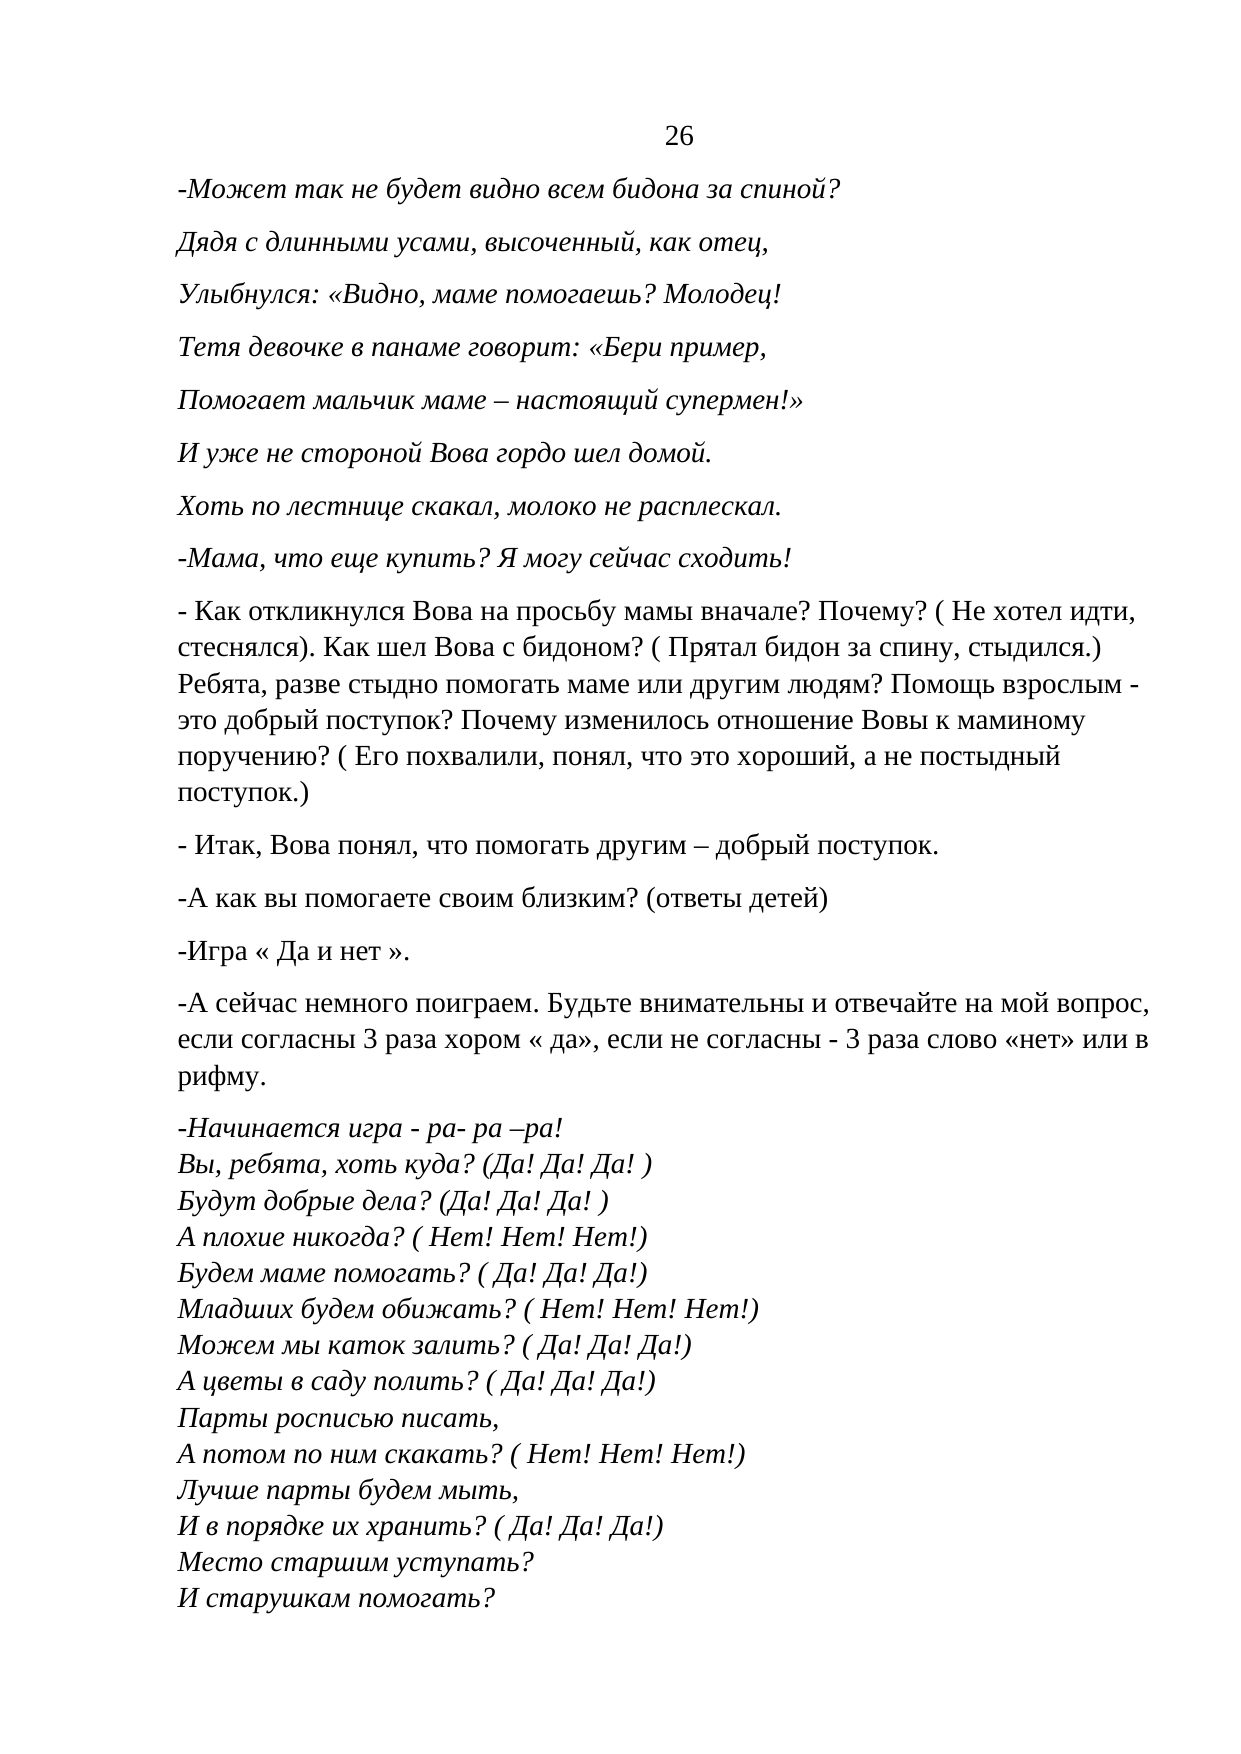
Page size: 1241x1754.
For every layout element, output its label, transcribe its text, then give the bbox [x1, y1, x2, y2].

text Улыбнулся: «Видно, маме помогаешь? Молодец! [177, 277, 1181, 310]
text И уже не стороной Вова гордо шел домой. [177, 435, 1181, 468]
text -А как вы помогаете своим близким? (ответы детей) [177, 880, 1181, 913]
text Хоть по лестнице скакал, молоко не расплескал. [177, 488, 1181, 521]
text -Игра « Да и нет ». [177, 933, 1181, 966]
text -Начинается игра - ра- ра –ра! Вы, ребята, хоть куда? (Да! Да! Да! ) Будут добрые дела? (Да! Да! Да! ) А плохие никогда? ( Нет! Нет! Нет!) Будем маме помогать? ( Да! Да! Да!) Младших будем обижать? ( Нет! Нет! Нет!) Можем мы каток залить? ( Да! Да! Да!) А цветы в саду полить? ( Да! Да! Да!) Парты росписью писать, А потом по ним скакать? ( Нет! Нет! Нет!) Лучше парты будем мыть, И в порядке их хранить? ( Да! Да! Да!) Место старшим уступать? И старушкам помогать? [177, 1111, 1181, 1614]
text - Итак, Вова понял, что помогать другим – добрый поступок. [177, 827, 1181, 861]
text Помогает мальчик маме – настоящий супермен!» [177, 382, 1181, 416]
text -Мама, что еще купить? Я могу сейчас сходить! [177, 541, 1181, 574]
text 26 [177, 118, 1181, 152]
text Тетя девочке в панаме говорит: «Бери пример, [177, 329, 1181, 363]
text -Может так не будет видно всем бидона за спиной? [177, 171, 1181, 204]
text -А сейчас немного поиграем. Будьте внимательны и отвечайте на мой вопрос, если согласны 3 раза хором « да», если не согласны - 3 раза слово «нет» или в рифму. [177, 985, 1181, 1091]
text Дядя с длинными усами, высоченный, как отец, [177, 224, 1181, 257]
text - Как откликнулся Вова на просьбу мамы вначале? Почему? ( Не хотел идти, стеснялся). Как шел Вова с бидоном? ( Прятал бидон за спину, стыдился.) Ребята, разве стыдно помогать маме или другим людям? Помощь взрослым - это добрый поступок? Почему изменилось отношение Вовы к маминому поручению? ( Его похвалили, понял, что это хороший, а не постыдный поступок.) [177, 593, 1181, 808]
